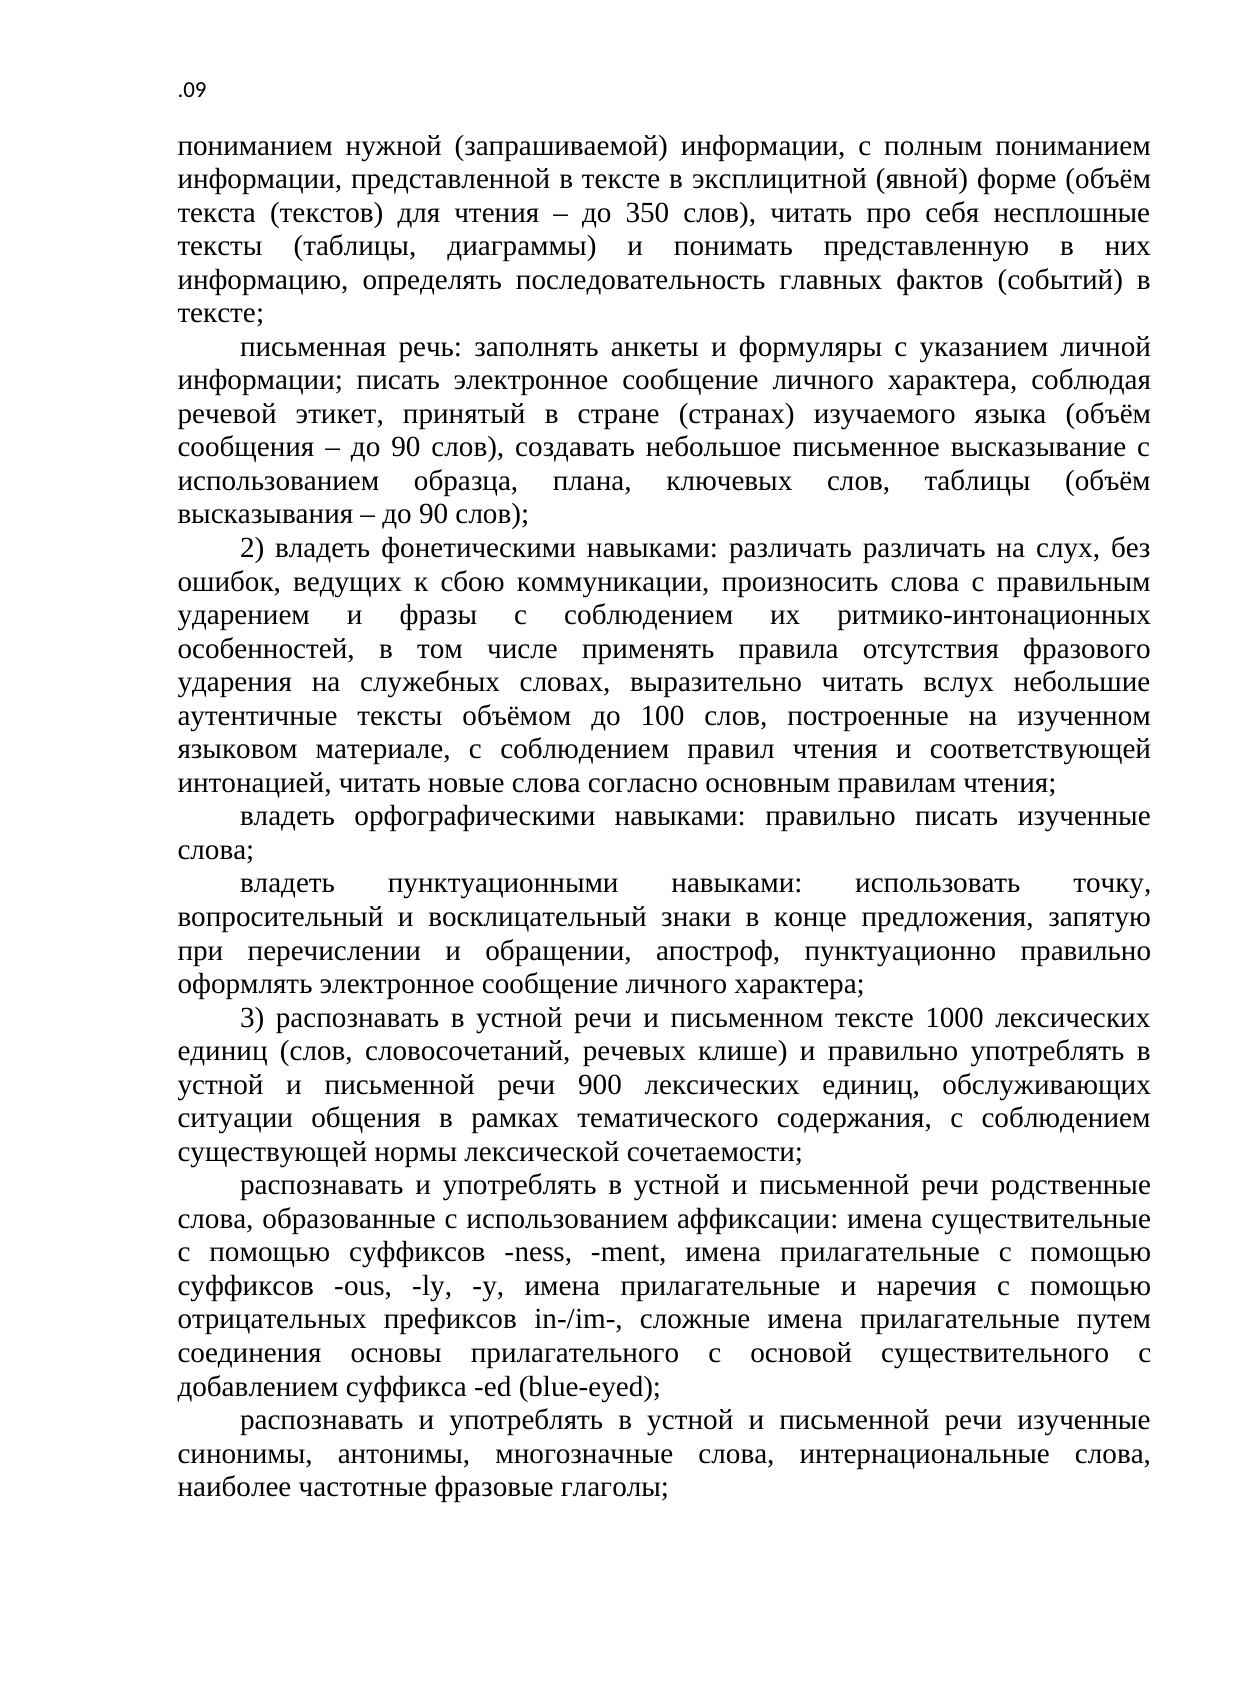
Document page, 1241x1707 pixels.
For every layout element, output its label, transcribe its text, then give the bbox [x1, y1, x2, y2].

text владеть орфографическими навыками: правильно писать изученные слова; [177, 798, 1152, 866]
text письменная речь: заполнять анкеты и формуляры с указанием личной информации; писать электронное сообщение личного характера, соблюдая речевой этикет, принятый в стране (странах) изучаемого языка (объём сообщения – до 90 слов), создавать небольшое письменное высказывание с использованием образца, плана, ключевых слов, таблицы (объём высказывания – до 90 слов); [177, 329, 1152, 530]
text 2) владеть фонетическими навыками: различать различать на слух, без ошибок, ведущих к сбою коммуникации, произносить слова с правильным ударением и фразы с соблюдением их ритмико-интонационных особенностей, в том числе применять правила отсутствия фразового ударения на служебных словах, выразительно читать вслух небольшие аутентичные тексты объёмом до 100 слов, построенные на изученном языковом материале, с соблюдением правил чтения и соответствующей интонацией, читать новые слова согласно основным правилам чтения; [177, 530, 1152, 798]
text распознавать и употреблять в устной и письменной речи изученные синонимы, антонимы, многозначные слова, интернациональные слова, наиболее частотные фразовые глаголы; [177, 1402, 1152, 1503]
text распознавать и употреблять в устной и письменной речи родственные слова, образованные с использованием аффиксации: имена существительные с помощью суффиксов -ness, -ment, имена прилагательные с помощью суффиксов -ous, -ly, -y, имена прилагательные и наречия с помощью отрицательных префиксов in-/im-, сложные имена прилагательные путем соединения основы прилагательного с основой существительного с добавлением суффикса -ed (blue-eyed); [177, 1167, 1152, 1402]
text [177, 128, 1152, 329]
text владеть пунктуационными навыками: использовать точку, вопросительный и восклицательный знаки в конце предложения, запятую при перечислении и обращении, апостроф, пунктуационно правильно оформлять электронное сообщение личного характера; [177, 866, 1152, 1000]
text 3) распознавать в устной речи и письменном тексте 1000 лексических единиц (слов, словосочетаний, речевых клише) и правильно употреблять в устной и письменной речи 900 лексических единиц, обслуживающих ситуации общения в рамках тематического содержания, с соблюдением существующей нормы лексической сочетаемости; [177, 1000, 1152, 1167]
